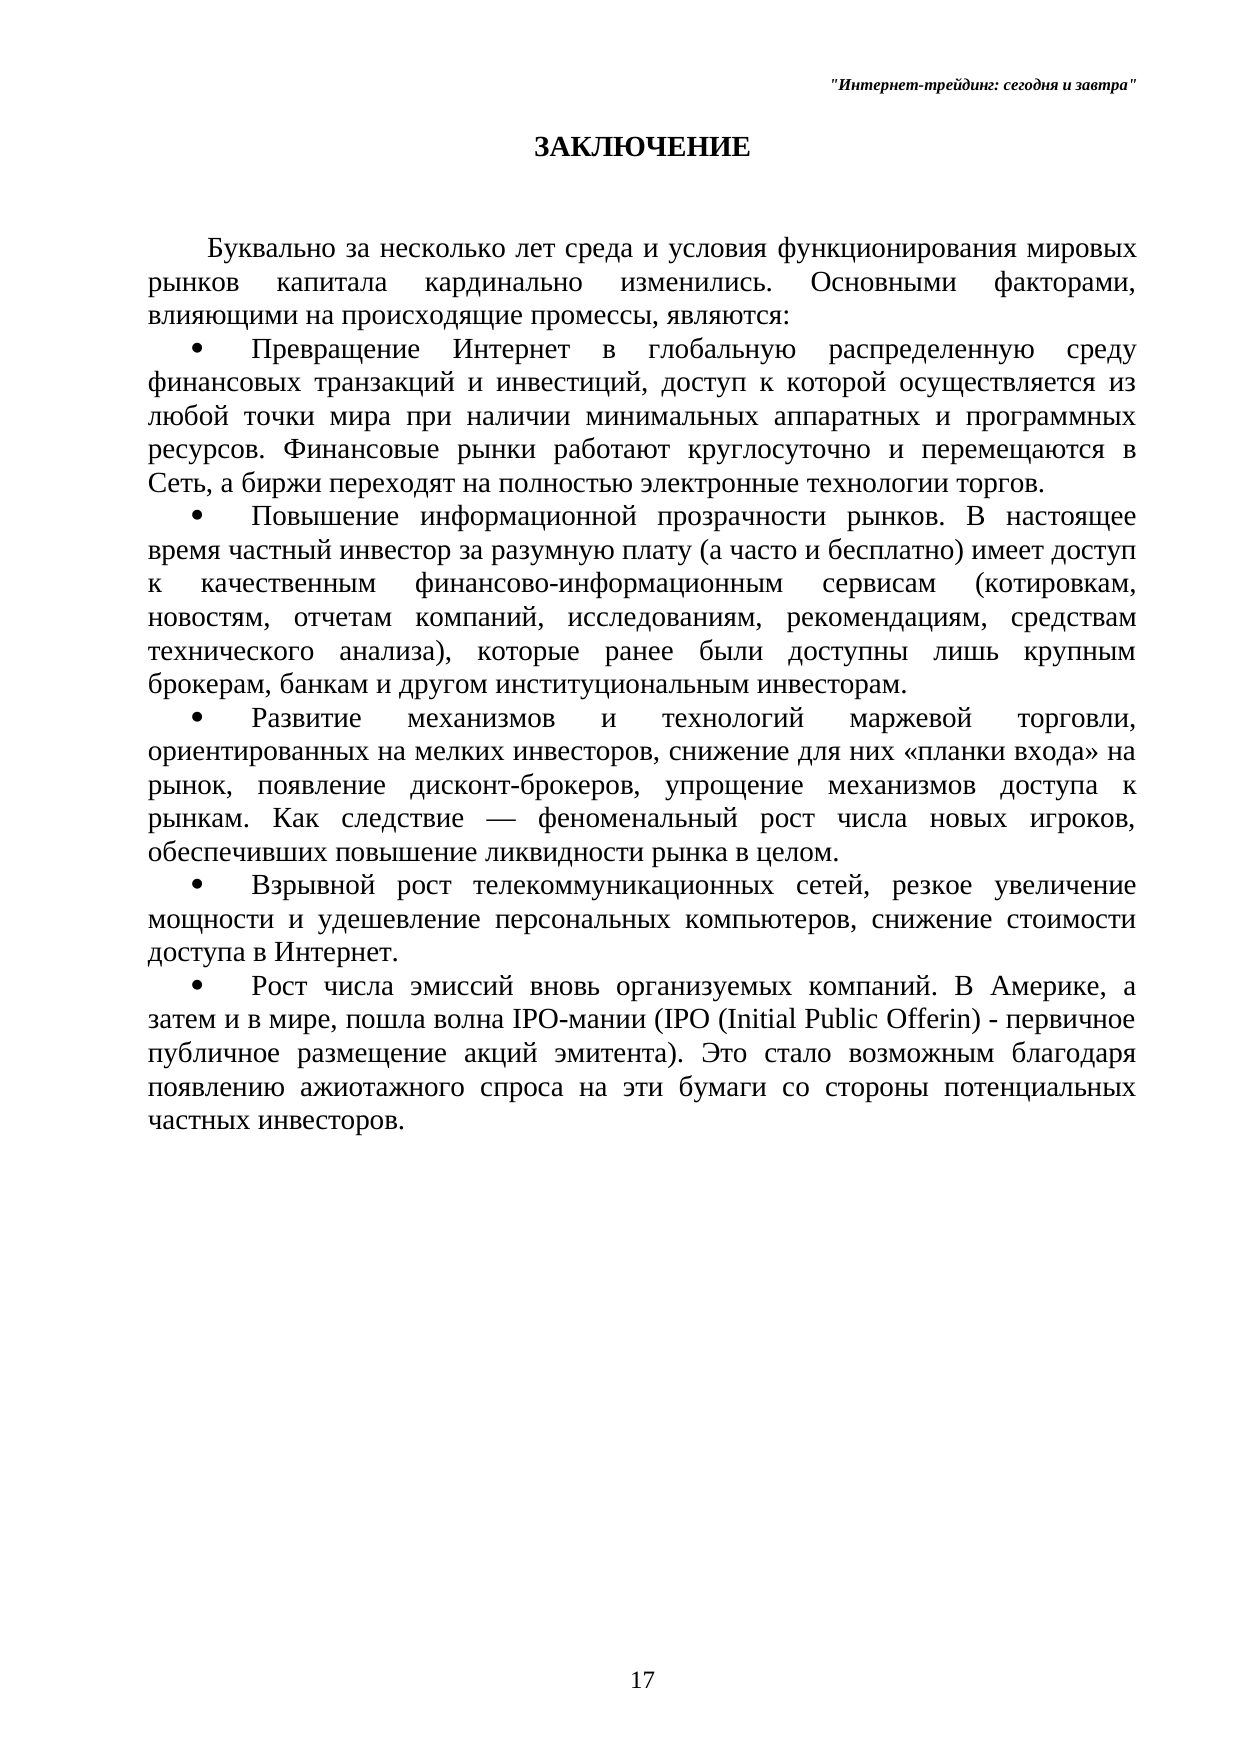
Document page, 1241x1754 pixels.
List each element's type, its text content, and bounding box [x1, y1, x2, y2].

list Взрывной рост телекоммуникационных сетей, резкое увеличение мощности и удешевление персональных компьютеров, снижение стоимости доступа в Интернет. [148, 868, 1137, 968]
subtitle ЗАКЛЮЧЕНИЕ [148, 130, 1137, 163]
list Повышение информационной прозрачности рынков. В настоящее время частный инвестор за разумную плату (а часто и бесплатно) имеет доступ к качественным финансово-информационным сервисам (котировкам, новостям, отчетам компаний, исследованиям, рекомендациям, средствам технического анализа), которые ранее были доступны лишь крупным брокерам, банкам и другом институциональным инвесторам. [148, 499, 1137, 700]
list Рост числа эмиссий вновь организуемых компаний. В Америке, а затем и в мире, пошла волна IPO-мании (IPO (Initial Public Offerin) - первичное публичное размещение акций эмитента). Это стало возможным благодаря появлению ажиотажного спроса на эти бумаги со стороны потенциальных частных инвесторов. [148, 968, 1137, 1136]
list Превращение Интернет в глобальную распределенную среду финансовых транзакций и инвестиций, доступ к которой осуществляется из любой точки мира при наличии минимальных аппаратных и программных ресурсов. Финансовые рынки работают круглосуточно и перемещаются в Сеть, а биржи переходят на полностью электронные технологии торгов. [148, 331, 1137, 499]
text Буквально за несколько лет среда и условия функционирования мировых рынков капитала кардинально изменились. Основными факторами, влияющими на происходящие промессы, являются: [148, 230, 1137, 331]
list Развитие механизмов и технологий маржевой торговли, ориентированных на мелких инвесторов, снижение для них «планки входа» на рынок, появление дисконт-брокеров, упрощение механизмов доступа к рынкам. Как следствие — феноменальный рост числа новых игроков, обеспечивших повышение ликвидности рынка в целом. [148, 700, 1137, 868]
